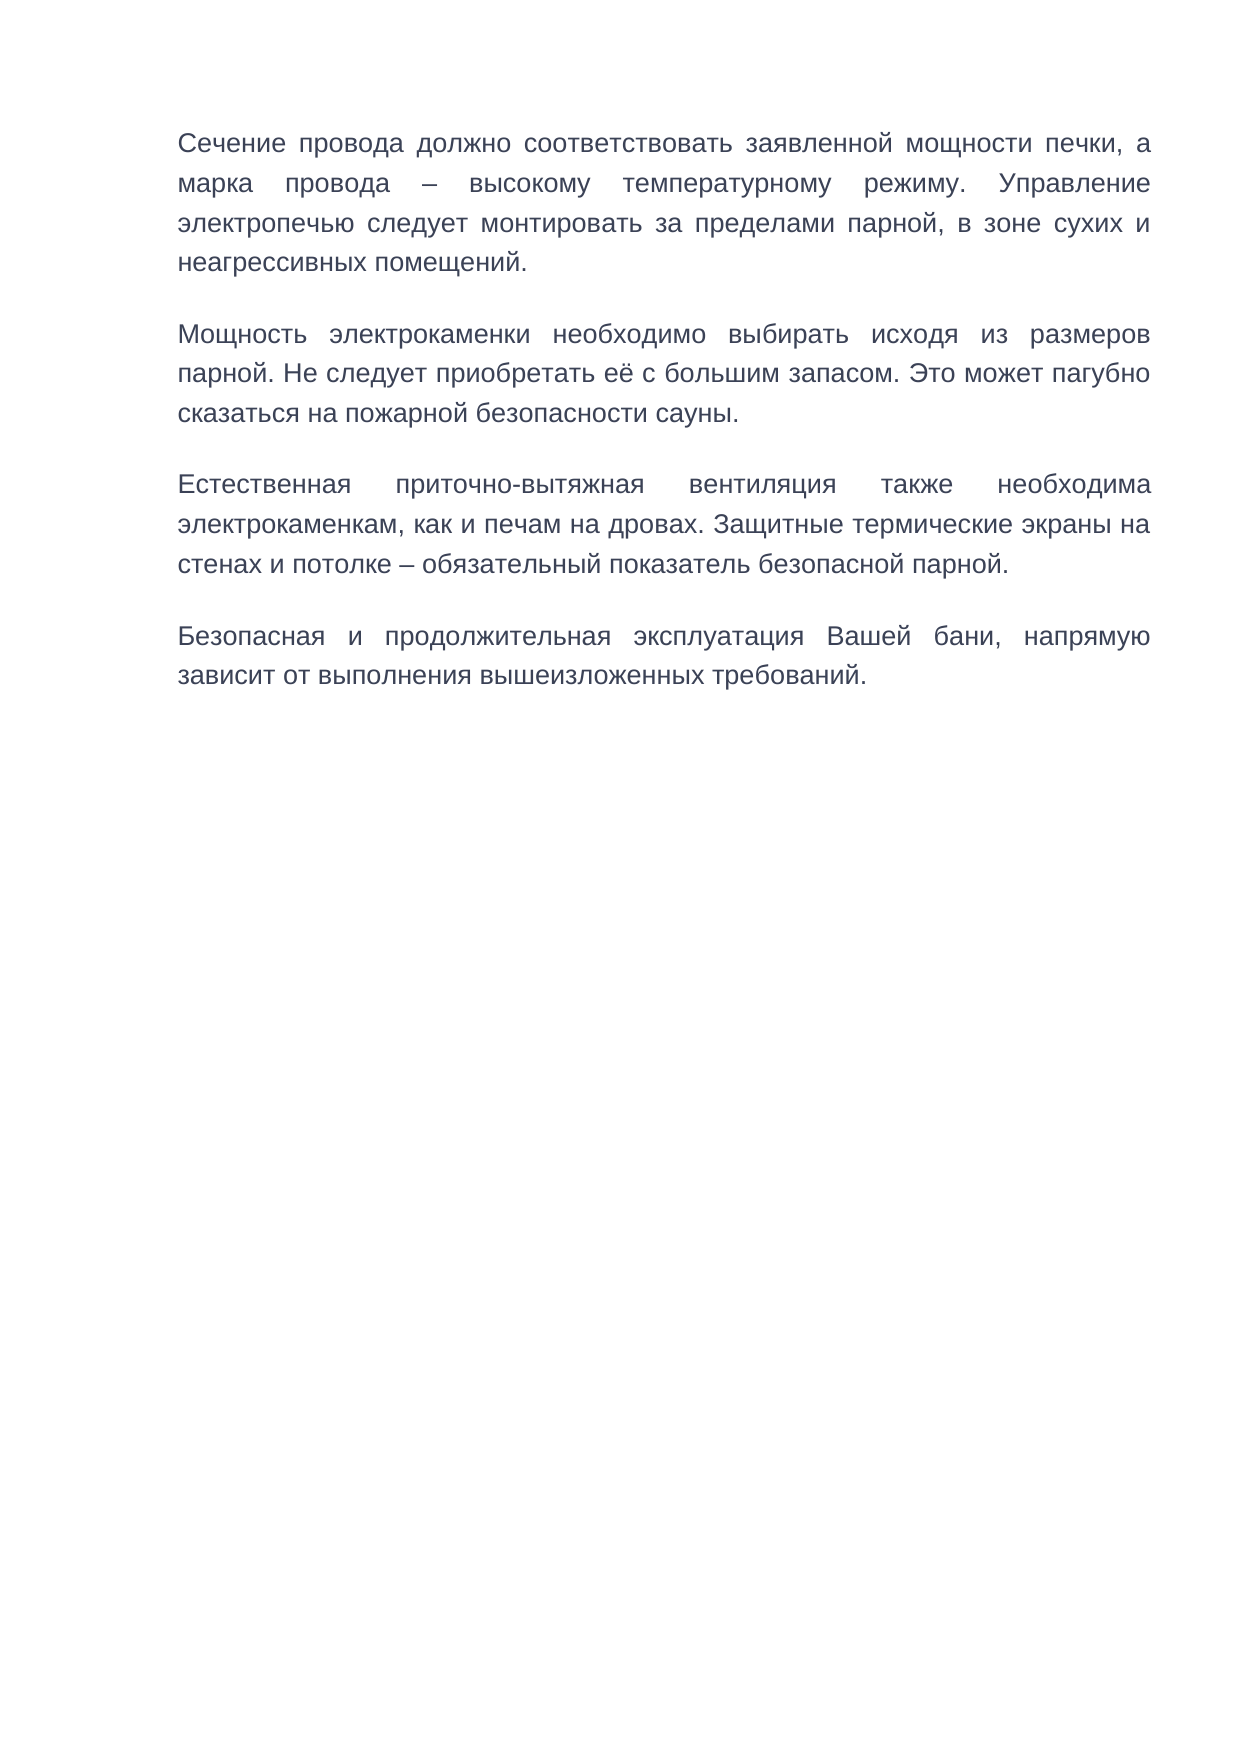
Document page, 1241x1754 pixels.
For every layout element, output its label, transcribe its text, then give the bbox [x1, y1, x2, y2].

text Мощность электрокаменки необходимо выбирать исходя из размеров парной. Не следует приобретать её с большим запасом. Это может пагубно сказаться на пожарной безопасности сауны. [177, 309, 1152, 429]
text Естественная приточно-вытяжная вентиляция также необходима электрокаменкам, как и печам на дровах. Защитные термические экраны на стенах и потолке – обязательный показатель безопасной парной. [177, 460, 1152, 579]
text Безопасная и продолжительная эксплуатация Вашей бани, напрямую зависит от выполнения вышеизложенных требований. [177, 611, 1152, 691]
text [177, 118, 1152, 278]
